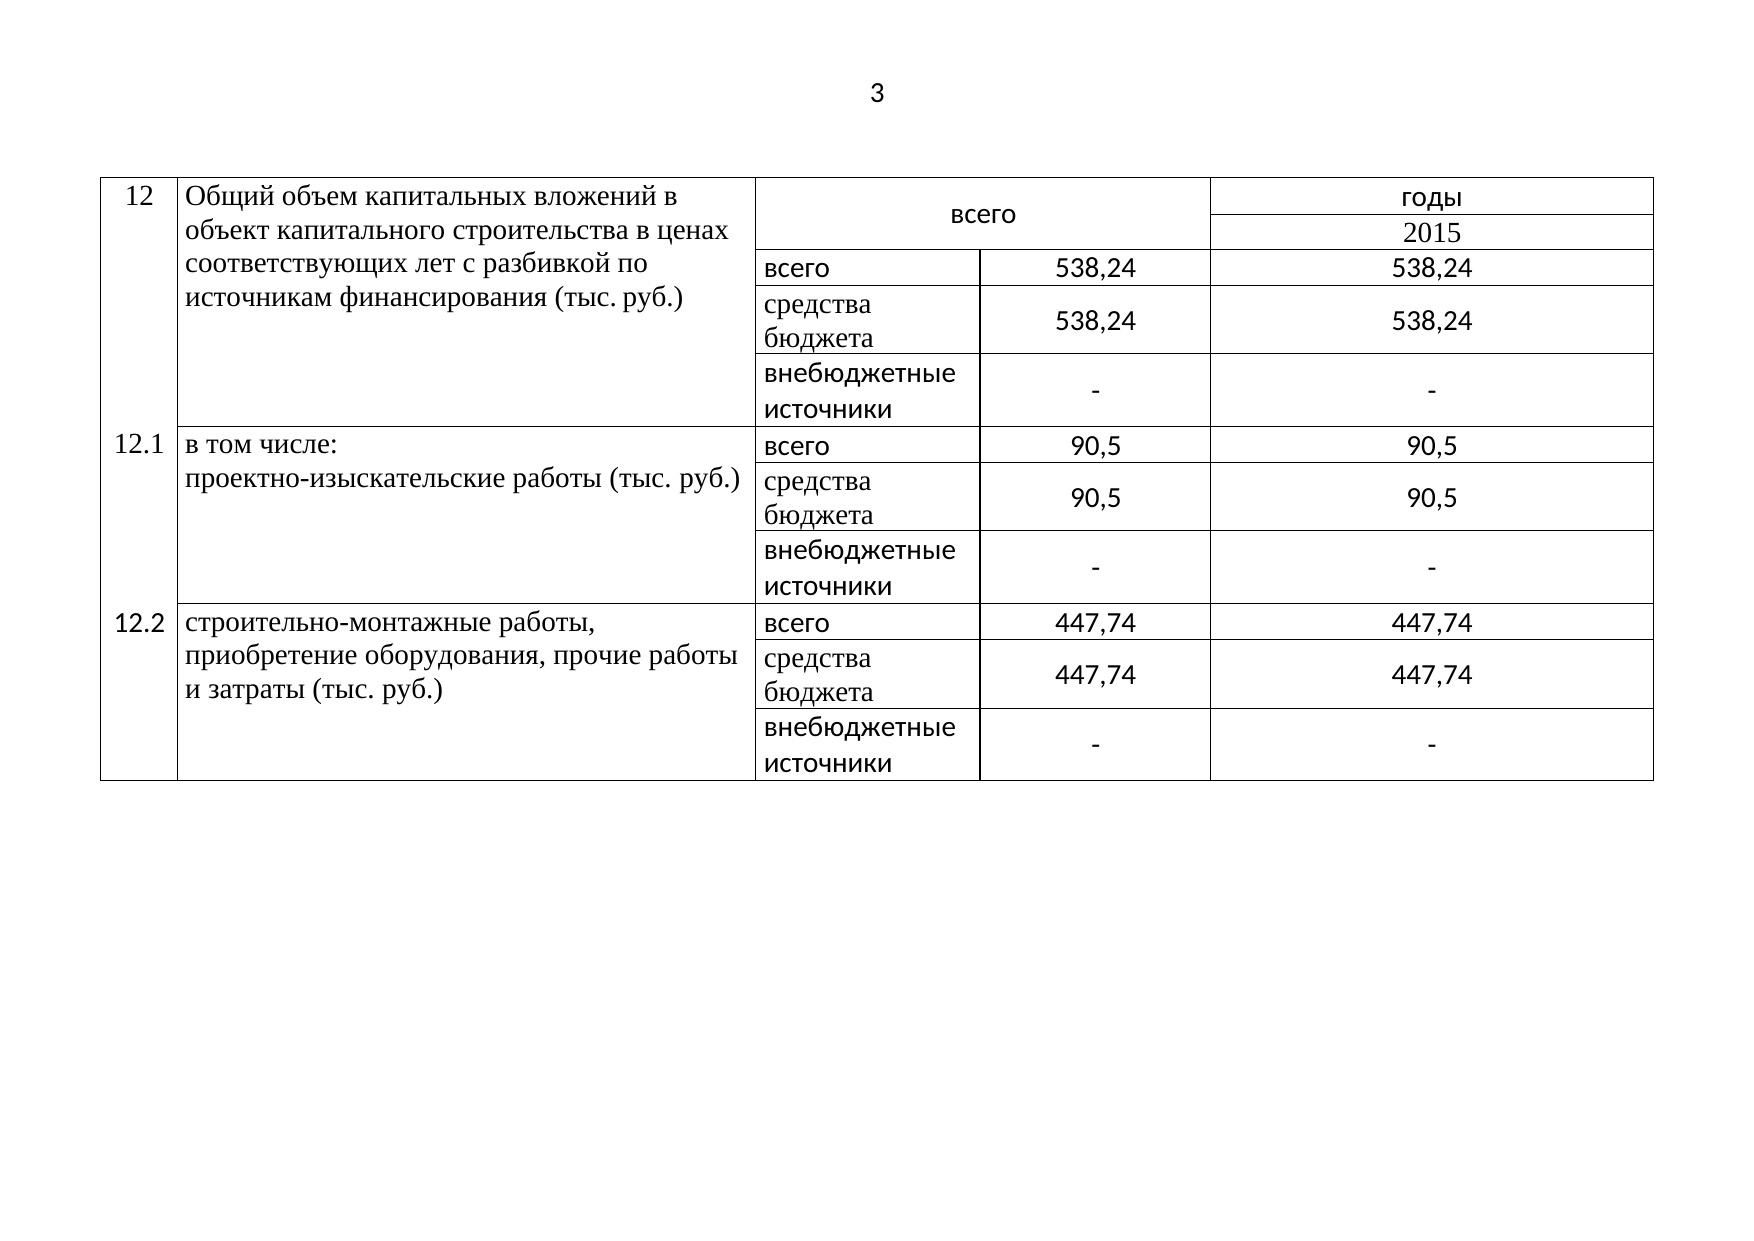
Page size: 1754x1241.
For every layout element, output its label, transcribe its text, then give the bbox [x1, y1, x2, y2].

table_cell внебюджетные источники [756, 354, 979, 426]
table_cell внебюджетные источники [756, 531, 979, 603]
table_cell строительно-монтажные работы, приобретение оборудования, прочие работы и затраты (тыс. руб.) [178, 604, 755, 780]
table_cell всего [756, 427, 979, 462]
table_cell всего [756, 250, 979, 285]
table_cell средства бюджета [756, 286, 979, 353]
table_cell - [981, 354, 1210, 426]
table_cell 538,24 [981, 286, 1210, 353]
table_cell 90,5 [1211, 427, 1653, 462]
table_cell средства бюджета [756, 463, 979, 530]
table_cell годы [1211, 178, 1653, 214]
table_cell 447,74 [981, 604, 1210, 639]
table_cell 447,74 [981, 640, 1210, 707]
table_cell 538,24 [1211, 286, 1653, 353]
table_cell - [981, 531, 1210, 603]
table_cell всего [756, 604, 979, 639]
table_cell 447,74 [1211, 604, 1653, 639]
table_cell 538,24 [1211, 250, 1653, 285]
table_cell - [981, 709, 1210, 780]
table_cell 447,74 [1211, 640, 1653, 707]
table_cell 12.1 [101, 426, 177, 603]
table_cell 2015 [1211, 215, 1653, 248]
table_cell 12 [101, 178, 177, 426]
table_cell - [1211, 531, 1653, 603]
table_cell 538,24 [981, 250, 1210, 285]
table_cell - [1211, 709, 1653, 780]
table_cell - [1211, 354, 1653, 426]
table_cell Общий объем капитальных вложений в объект капитального строительства в ценах соответствующих лет с разбивкой по источникам финансирования (тыс. руб.) [178, 178, 755, 426]
table_cell 12.2 [101, 603, 177, 780]
table_cell внебюджетные источники [756, 709, 979, 780]
table_cell средства бюджета [756, 640, 979, 707]
table_cell в том числе: проектно-изыскательские работы (тыс. руб.) [178, 427, 755, 603]
table_cell 90,5 [981, 427, 1210, 462]
table_cell 90,5 [1211, 463, 1653, 530]
table_cell 90,5 [981, 463, 1210, 530]
table_cell всего [756, 178, 1210, 248]
